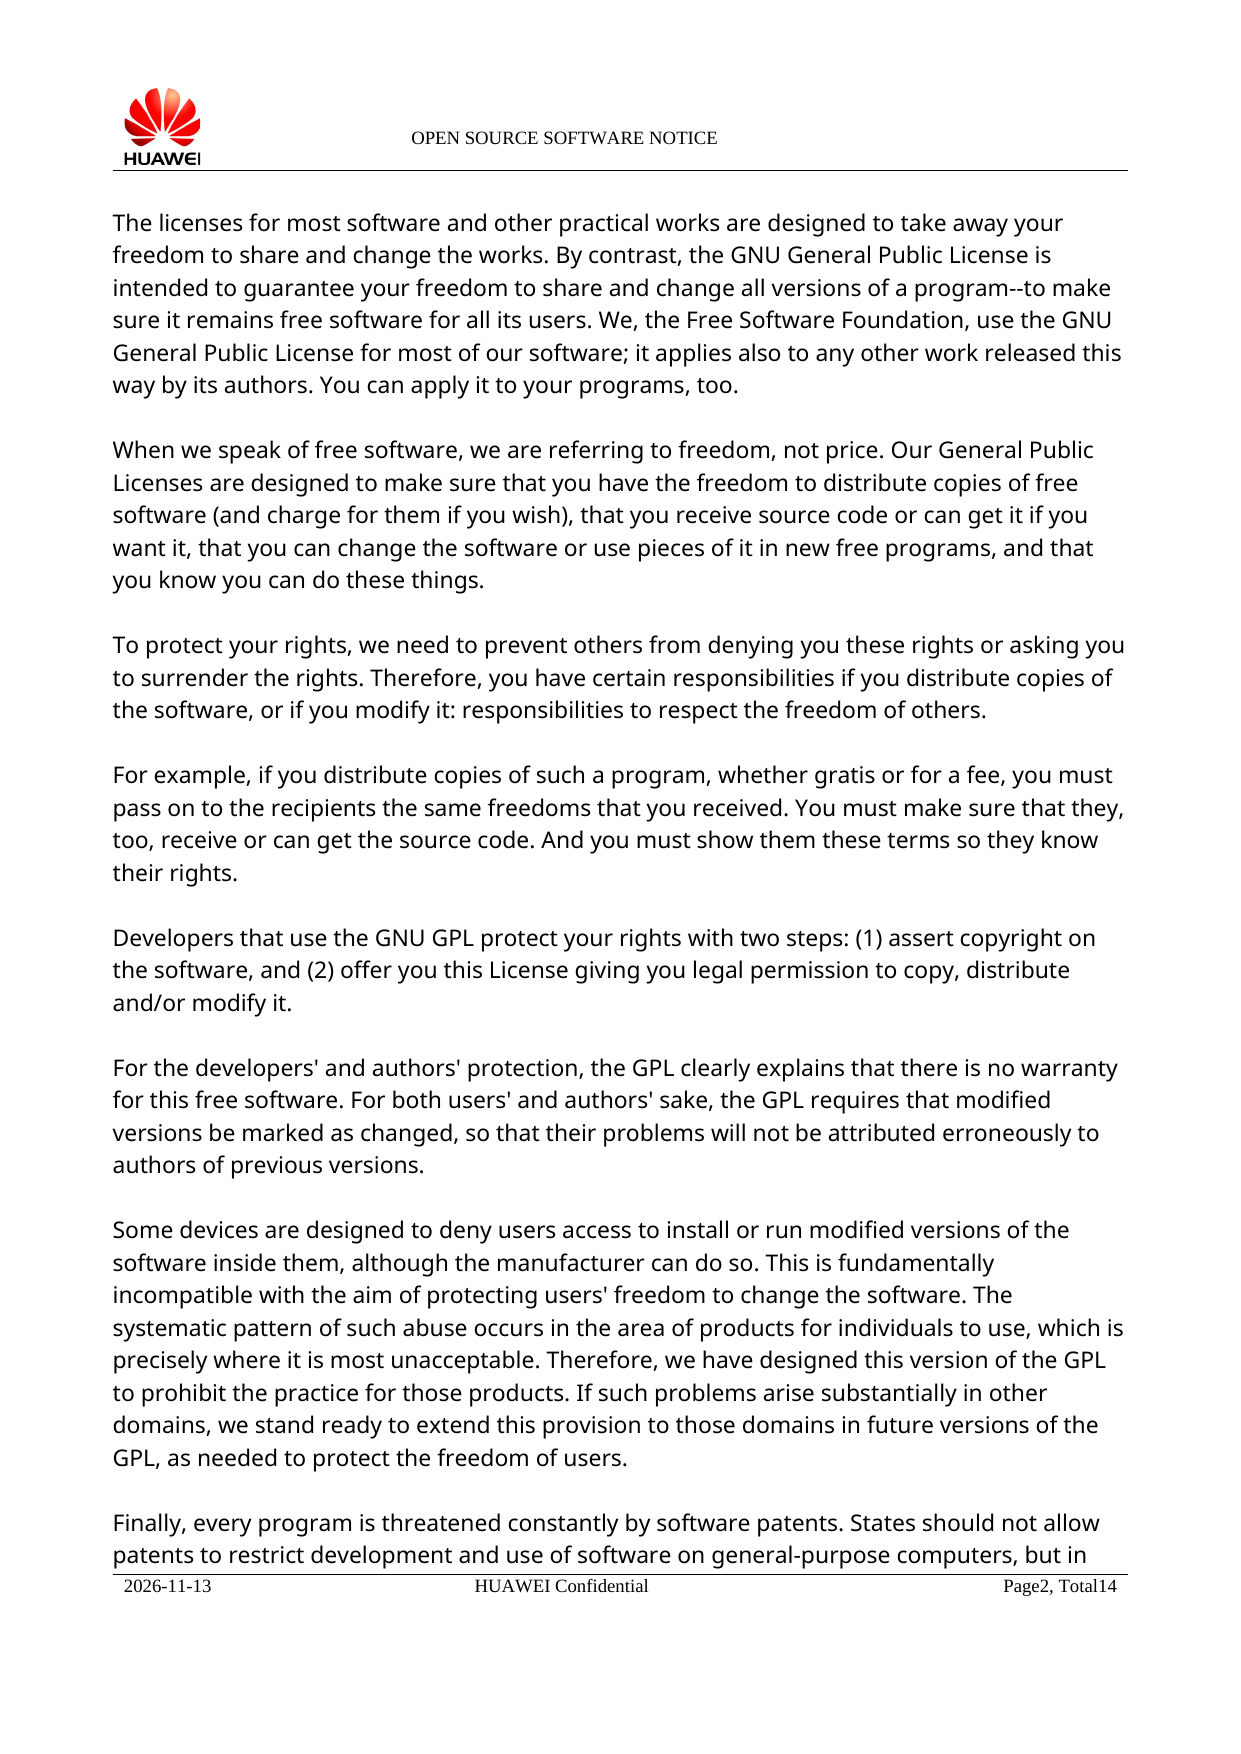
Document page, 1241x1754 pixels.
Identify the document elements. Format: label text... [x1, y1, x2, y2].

picture [124, 88, 201, 165]
text Some devices are designed to deny users access to install or run modified versions of the software inside them, although the manufacturer can do so. This is fundamentally incompatible with the aim of protecting users' freedom to change the software. The systematic pattern of such abuse occurs in the area of products for individuals to use, which is precisely where it is most unacceptable. Therefore, we have designed this version of the GPL to prohibit the practice for those products. If such problems arise substantially in other domains, we stand ready to extend this provision to those domains in future versions of the GPL, as needed to protect the freedom of users. [112, 1214, 1128, 1474]
text For example, if you distribute copies of such a program, whether gratis or for a fee, you must pass on to the recipients the same freedoms that you received. You must make sure that they, too, receive or can get the source code. And you must show them these terms so they know their rights. [112, 759, 1128, 889]
text Developers that use the GNU GPL protect your rights with two steps: (1) assert copyright on the software, and (2) offer you this License giving you legal permission to copy, distribute and/or modify it. [112, 921, 1128, 1019]
text The licenses for most software and other practical works are designed to take away your freedom to share and change the works. By contrast, the GNU General Public License is intended to guarantee your freedom to share and change all versions of a program--to make sure it remains free software for all its users. We, the Free Software Foundation, use the GNU General Public License for most of our software; it applies also to any other work released this way by its authors. You can apply it to your programs, too. [112, 206, 1128, 401]
text For the developers' and authors' protection, the GPL clearly explains that there is no warranty for this free software. For both users' and authors' sake, the GPL requires that modified versions be marked as changed, so that their problems will not be attributed erroneously to authors of previous versions. [112, 1051, 1128, 1181]
text When we speak of free software, we are referring to freedom, not price. Our General Public Licenses are designed to make sure that you have the freedom to distribute copies of free software (and charge for them if you wish), that you receive source code or can get it if you want it, that you can change the software or use pieces of it in new free programs, and that you know you can do these things. [112, 434, 1128, 596]
text To protect your rights, we need to prevent others from denying you these rights or asking you to surrender the rights. Therefore, you have certain responsibilities if you distribute copies of the software, or if you modify it: responsibilities to respect the freedom of others. [112, 629, 1128, 726]
